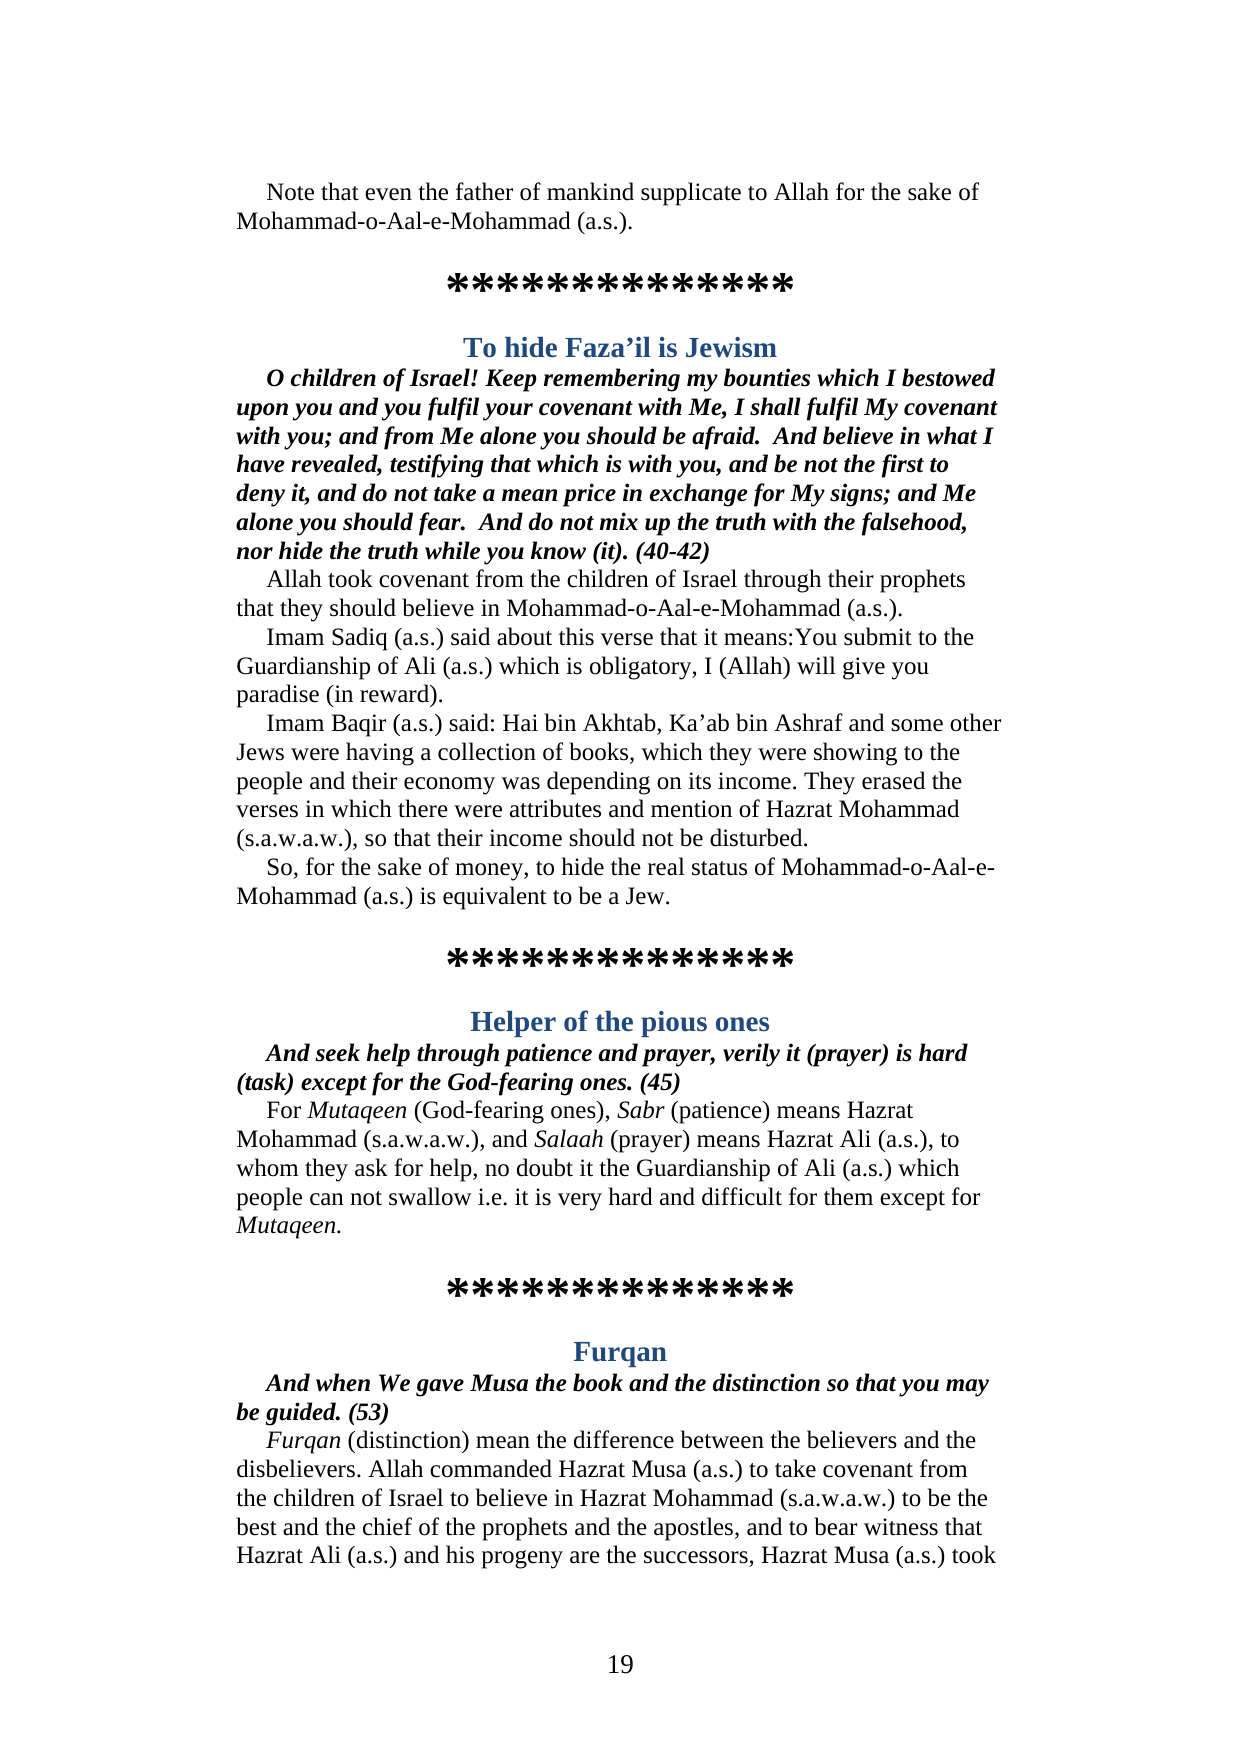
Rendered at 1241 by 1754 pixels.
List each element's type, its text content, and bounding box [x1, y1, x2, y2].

text O children of ! Keep remembering my bounties which I bestowed upon you and you fulfil your covenant with Me, I shall fulfil My covenant with you; and from Me alone you should be afraid. And believe in what I have revealed, testifying that which is with you, and be not the first to deny it, and do not take a mean price in exchange for My signs; and Me alone you should fear. And do not mix up the truth with the falsehood, nor hide the truth while you know (it). (40-42) [236, 363, 1004, 564]
text Note that even the father of mankind supplicate to Allah for the sake of Mohammad-o-Aal-e-Mohammad (a.s.). [236, 177, 1004, 235]
text Imam Baqir (a.s.) said: Hai bin Akhtab, Ka’ab bin Ashraf and some other Jews were having a collection of books, which they were showing to the people and their economy was depending on its income. They erased the verses in which there were attributes and mention of Hazrat Mohammad (s.a.w.a.w.), so that their income should not be disturbed. [236, 708, 1004, 852]
text ************** [236, 934, 1004, 992]
text ************** [236, 1264, 1004, 1322]
text So, for the sake of money, to hide the real status of Mohammad-o-Aal-e-Mohammad (a.s.) is equivalent to be a Jew. [236, 852, 1004, 909]
text And seek help through patience and prayer, verily it (prayer) is hard (task) except for the God-fearing ones. (45) [236, 1038, 1004, 1096]
text Allah took covenant from the children of through their prophets that they should believe in Mohammad-o-Aal-e-Mohammad (a.s.). [236, 564, 1004, 622]
text And when We gave Musa the book and the distinction so that you may be guided. (53) [236, 1368, 1004, 1425]
text ************** [236, 260, 1004, 317]
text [236, 1425, 1004, 1569]
subtitle Furqan [236, 1334, 1004, 1368]
subtitle To hide Faza’il is Jewism [236, 330, 1004, 363]
text For Mutaqeen (God-fearing ones), Sabr (patience) means (s.a.w.a.w.), and Salaah (prayer) means (a.s.), to whom they ask for help, no doubt it the Guardianship of Ali (a.s.) which people can not swallow i.e. it is very hard and difficult for them except for Mutaqeen. [236, 1096, 1004, 1239]
text Imam Sadiq (a.s.) said about this verse that it means:You submit to the Guardianship of Ali (a.s.) which is obligatory, I (Allah) will give you paradise (in reward). [236, 622, 1004, 708]
subtitle Helper of the pious ones [236, 1004, 1004, 1038]
